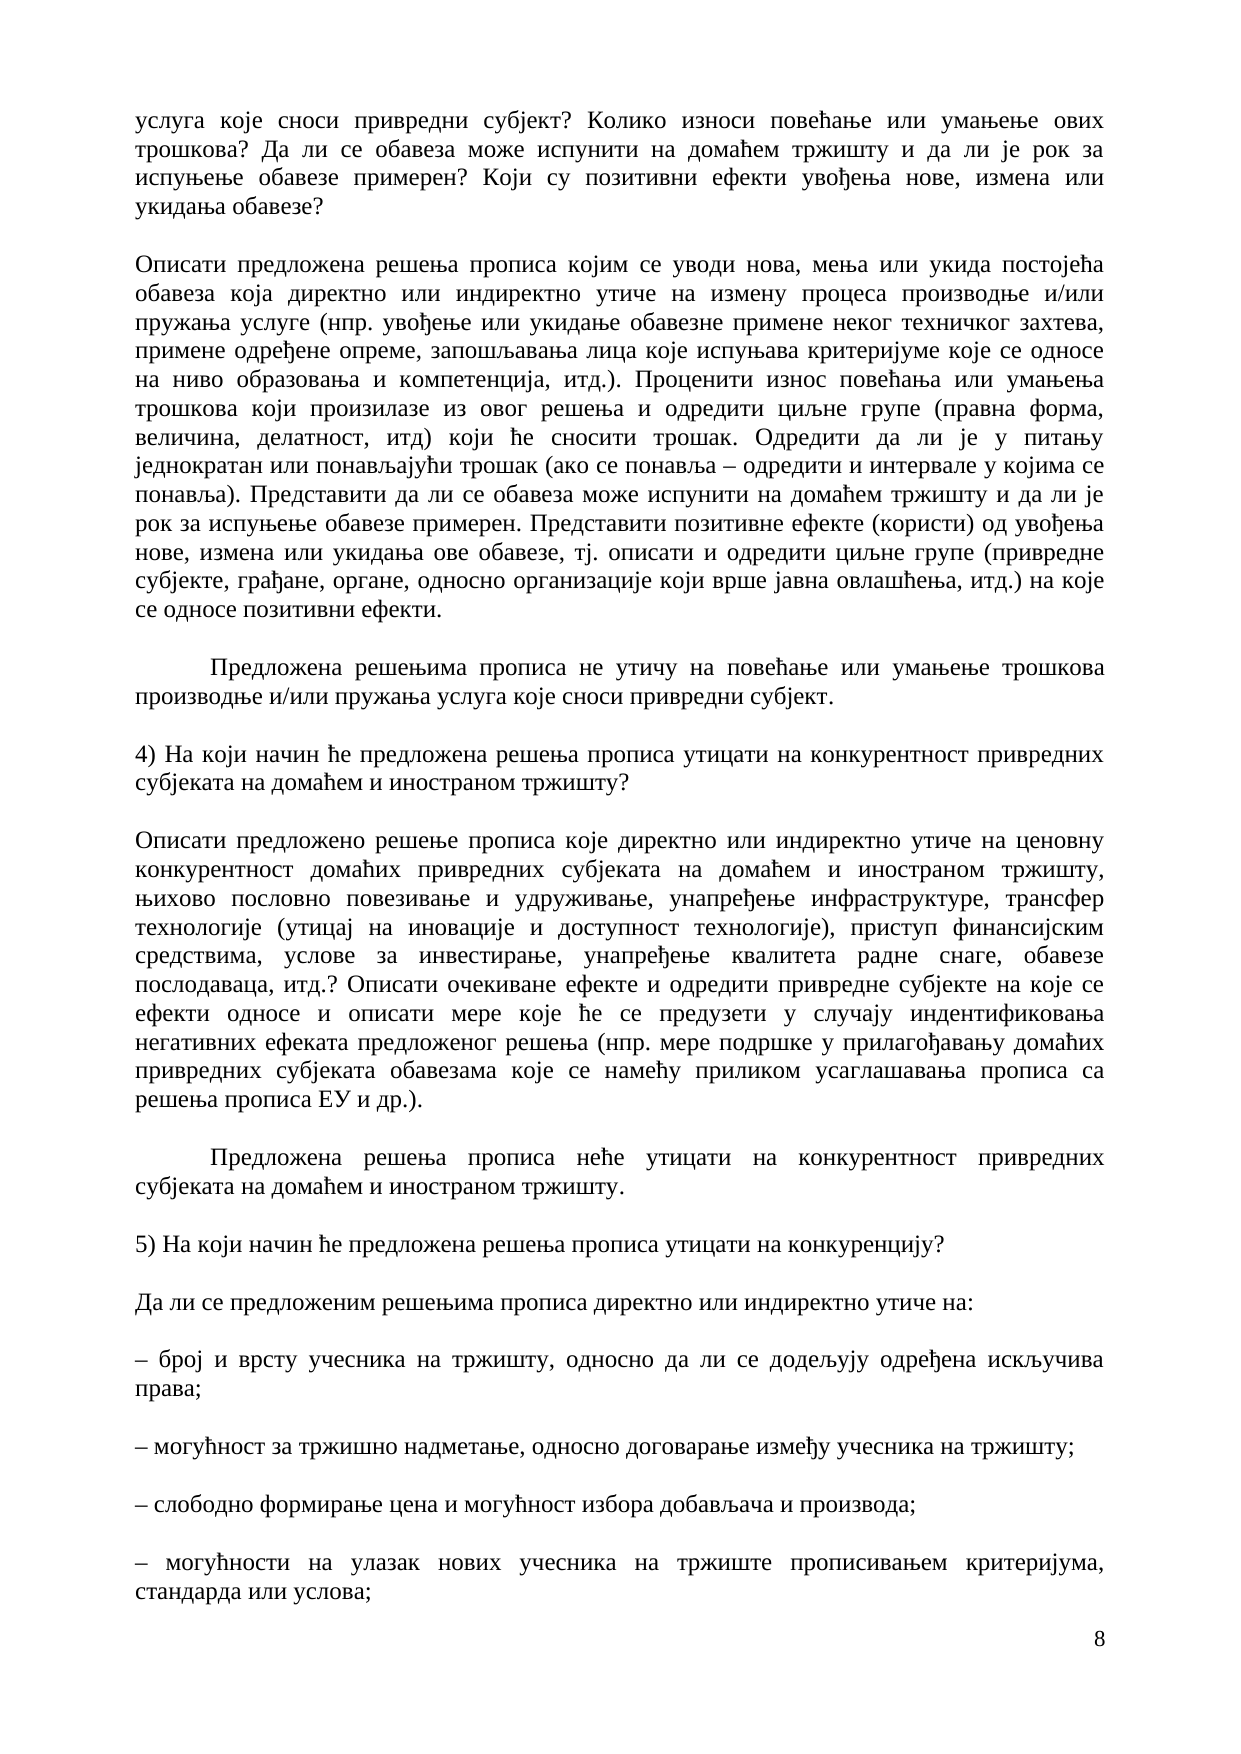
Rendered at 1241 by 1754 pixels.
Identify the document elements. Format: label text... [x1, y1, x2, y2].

text ‒ слободно формирање цена и могућност избора добављача и производа; [135, 1489, 1105, 1518]
text Описати предложена решења прописа којим се уводи нова, мења или укида постојећа обавеза која директно или индиректно утиче на измену процеса производње и/или пружања услуге (нпр. увођење или укидање обавезне примене неког техничког захтева, примене одређене опреме, запошљавања лица које испуњава критеријуме које се односе на ниво образовања и компетенција, итд.). Проценити износ повећања или умањења трошкова који произилазе из овог решења и одредити циљне групе (правна форма, величина, делатност, итд) који ће сносити трошак. Одредити да ли је у питању једнократан или понављајући трошак (ако се понавља ‒ одредити и интервале у којима се понавља). Представити да ли се обавеза може испунити на домаћем тржишту и да ли је рок за испуњење обавезе примерен. Представити позитивне ефекте (користи) од увођења нове, измена или укидања ове обавезе, тј. описати и одредити циљне групе (привредне субјекте, грађане, органе, односно организације који врше јавна овлашћења, итд.) на које се односе позитивни ефекти. [135, 249, 1105, 623]
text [135, 105, 1105, 220]
text Предложена решења прописа неће утицати на конкурентност привредних субјеката на домаћем и иностраном тржишту. [135, 1142, 1105, 1199]
text ‒ могућност за тржишно надметање, односно договарање између учесника на тржишту; [135, 1431, 1105, 1460]
text Да ли се предложеним решењима прописа директно или индиректно утиче на: [135, 1287, 1105, 1315]
text Описати предложено решење прописа које директно или индиректно утиче на ценовну конкурентност домаћих привредних субјеката на домаћем и иностраном тржишту, њихово пословно повезивање и удруживање, унапређење инфраструктуре, трансфер технологије (утицај на иновације и доступност технологије), приступ финансијским средствима, услове за инвестирање, унапређење квалитета радне снаге, обавезе послодаваца, итд.? Описати очекиване ефекте и одредити привредне субјекте на које се ефекти односе и описати мере које ће се предузети у случају индентификовања негативних ефеката предложеног решења (нпр. мере подршке у прилагођавању домаћих привредних субјеката обавезама које се намећу приликом усаглашавања прописа са решења прописа ЕУ и др.). [135, 825, 1105, 1113]
text 5) На који начин ће предложена решења прописа утицати на конкуренцију? [135, 1229, 1105, 1257]
text 4) На који начин ће предложена решења прописа утицати на конкурентност привредних субјеката на домаћем и иностраном тржишту? [135, 739, 1105, 796]
text ‒ број и врсту учесника на тржишту, односно да ли се додељују одређена искључива права; [135, 1344, 1105, 1402]
text ‒ могућности на улазак нових учесника на тржиште прописивањем критеријума, стандарда или услова; [135, 1547, 1105, 1604]
text Предложена решењима прописа не утичу на повећање или умањење трошкова производње и/или пружања услуга које сноси привредни субјект. [135, 652, 1105, 709]
